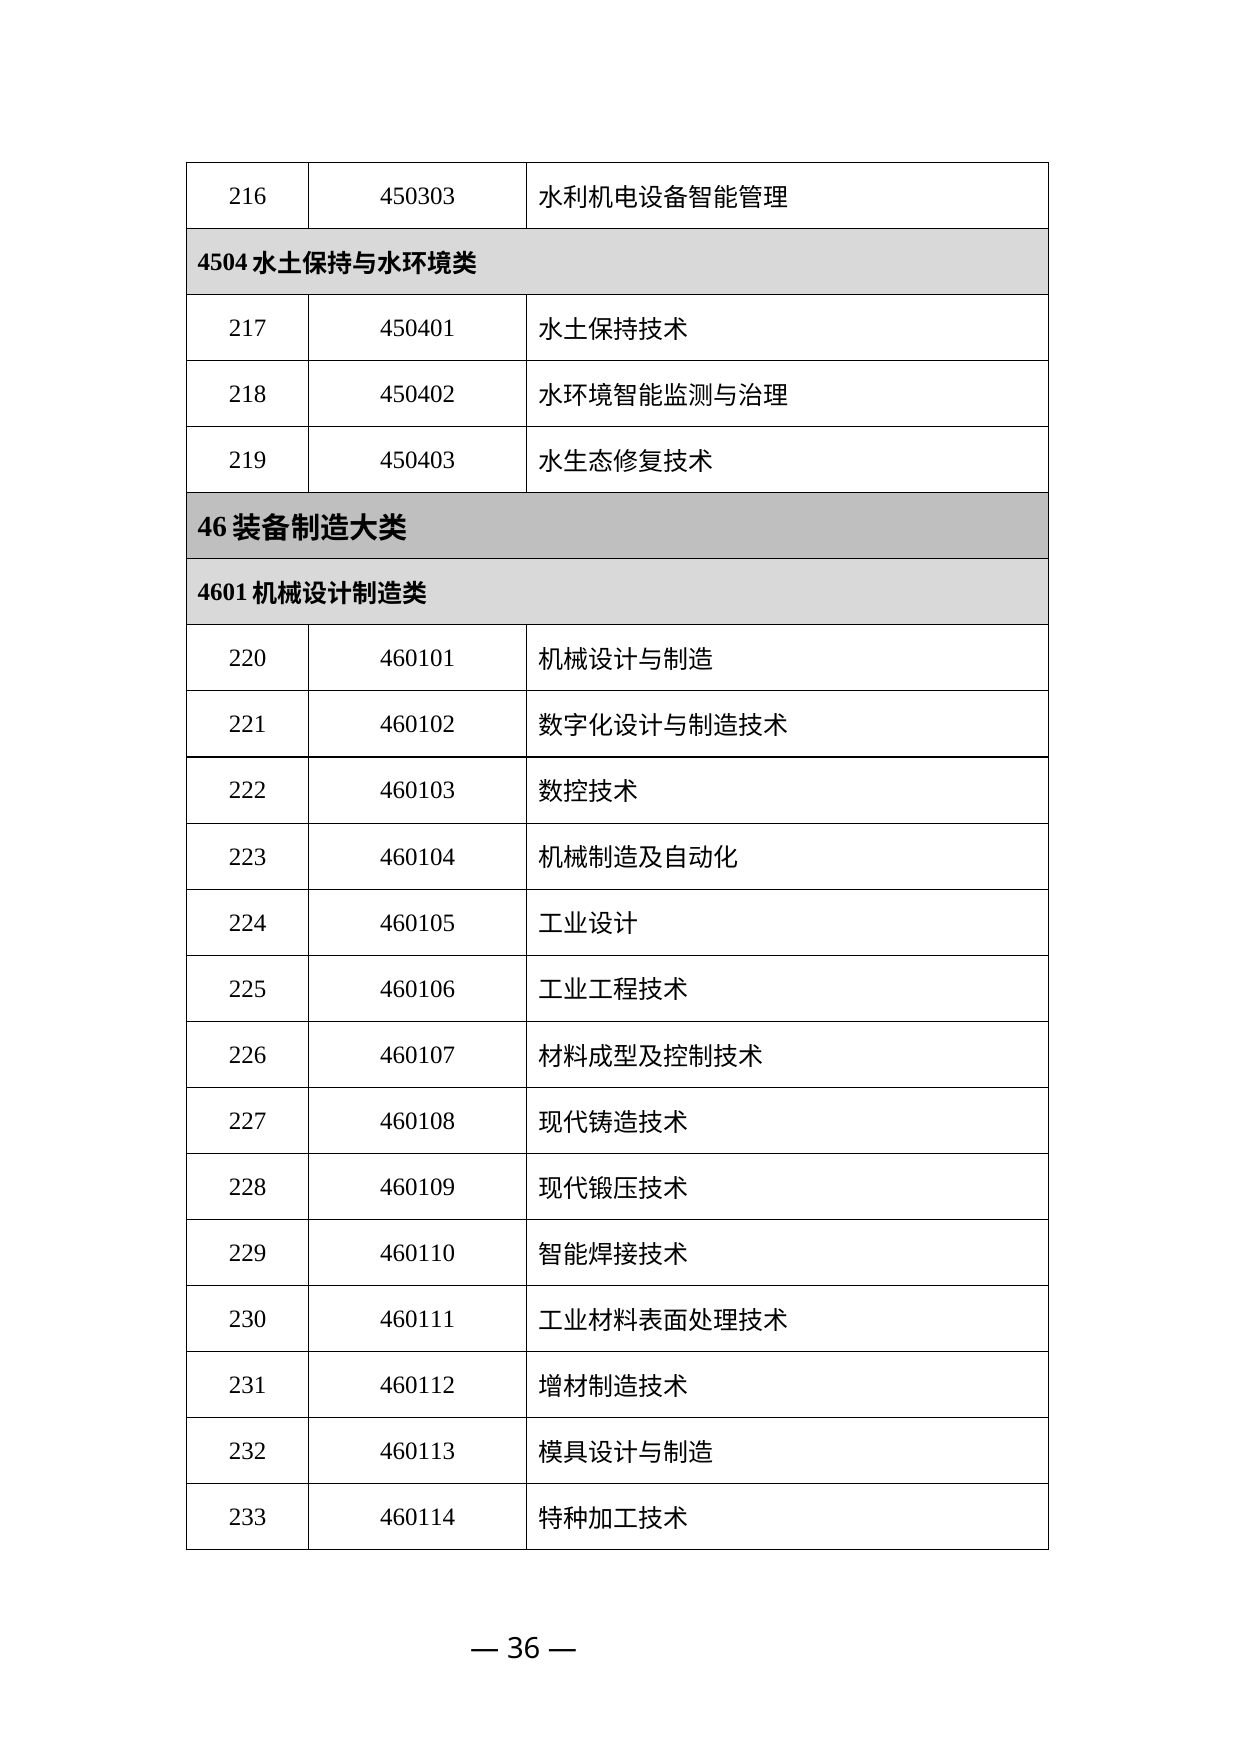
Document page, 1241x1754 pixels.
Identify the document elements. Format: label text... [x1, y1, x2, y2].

table_cell 材料成型及控制技术 [527, 1022, 1048, 1087]
table_cell 460103 [309, 758, 526, 822]
table_cell 223 [187, 824, 308, 888]
table_cell 工业设计 [527, 890, 1048, 954]
table_cell 216 [187, 163, 308, 228]
table_cell 222 [187, 758, 308, 822]
table_cell 460108 [309, 1088, 526, 1153]
table_cell 221 [187, 691, 308, 756]
table_cell 230 [187, 1286, 308, 1351]
table_cell 460105 [309, 890, 526, 954]
table_cell 228 [187, 1154, 308, 1219]
table_cell 水土保持技术 [527, 295, 1048, 360]
table_cell 数控技术 [527, 758, 1048, 822]
table_cell 217 [187, 295, 308, 360]
table_cell 460110 [309, 1220, 526, 1285]
table_cell 机械制造及自动化 [527, 824, 1048, 888]
table_cell 450303 [309, 163, 526, 228]
table_cell 460101 [309, 625, 526, 690]
table_cell 特种加工技术 [527, 1484, 1048, 1549]
table_cell 水环境智能监测与治理 [527, 361, 1048, 426]
table_cell 460102 [309, 691, 526, 756]
table_cell 227 [187, 1088, 308, 1153]
table_cell 226 [187, 1022, 308, 1087]
table_cell 数字化设计与制造技术 [527, 691, 1048, 756]
table_cell 460107 [309, 1022, 526, 1087]
table_cell 现代锻压技术 [527, 1154, 1048, 1219]
table_cell 232 [187, 1418, 308, 1483]
table_cell 225 [187, 956, 308, 1021]
table_cell 460104 [309, 824, 526, 888]
table_cell 工业材料表面处理技术 [527, 1286, 1048, 1351]
table_cell 现代铸造技术 [527, 1088, 1048, 1153]
table_cell 460106 [309, 956, 526, 1021]
table_cell 水利机电设备智能管理 [527, 163, 1048, 228]
table_cell 460114 [309, 1484, 526, 1549]
table_cell 450402 [309, 361, 526, 426]
table_cell 460112 [309, 1352, 526, 1417]
table_cell 450401 [309, 295, 526, 360]
table_cell 460109 [309, 1154, 526, 1219]
table_cell 460111 [309, 1286, 526, 1351]
table_cell 450403 [309, 427, 526, 492]
table_cell 224 [187, 890, 308, 954]
table_cell 4601机械设计制造类 [187, 559, 1048, 624]
table_cell 机械设计与制造 [527, 625, 1048, 690]
table_cell 智能焊接技术 [527, 1220, 1048, 1285]
table_cell 218 [187, 361, 308, 426]
table_cell 233 [187, 1484, 308, 1549]
table_cell 220 [187, 625, 308, 690]
table_cell 工业工程技术 [527, 956, 1048, 1021]
table_cell 46装备制造大类 [187, 493, 1048, 558]
table_cell 4504水土保持与水环境类 [187, 229, 1048, 294]
table_cell 229 [187, 1220, 308, 1285]
table_cell 增材制造技术 [527, 1352, 1048, 1417]
table_cell 219 [187, 427, 308, 492]
table_cell 模具设计与制造 [527, 1418, 1048, 1483]
table_cell 水生态修复技术 [527, 427, 1048, 492]
table_cell 231 [187, 1352, 308, 1417]
table_cell 460113 [309, 1418, 526, 1483]
